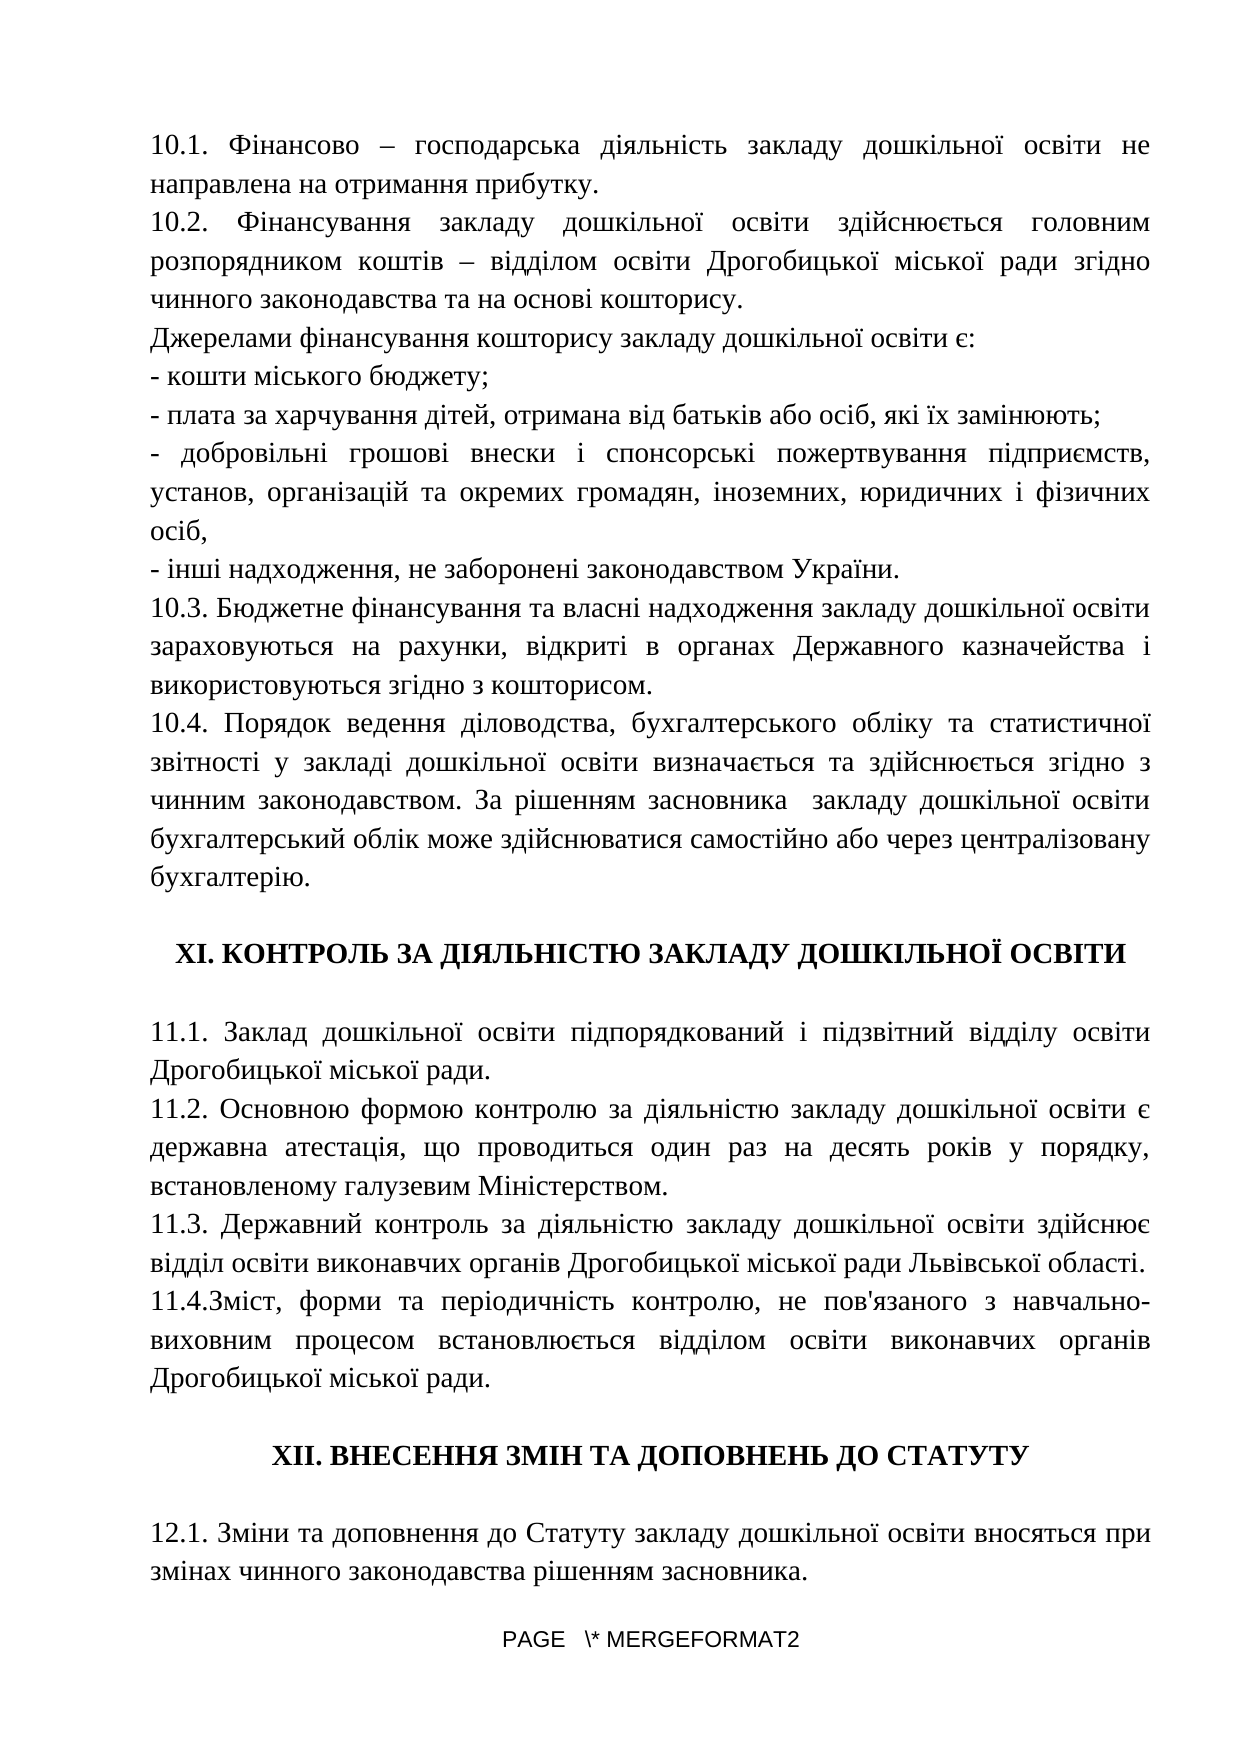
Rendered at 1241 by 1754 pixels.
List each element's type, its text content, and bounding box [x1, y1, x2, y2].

text 11.2. Основною формою контролю за діяльністю закладу дошкільної освіти є державна атестація, що проводиться один раз на десять років у порядку, встановленому галузевим Міністерством. [150, 1091, 1151, 1201]
text - кошти міського бюджету; [150, 358, 1151, 392]
text Джерелами фінансування кошторису закладу дошкільної освіти є: [150, 320, 1151, 353]
text ХІ. КОНТРОЛЬ ЗА ДІЯЛЬНІСТЮ ЗАКЛАДУ ДОШКІЛЬНОЇ ОСВІТИ [150, 937, 1151, 970]
text 10.1. Фінансово – господарська діяльність закладу дошкільної освіти не направлена на отримання прибутку. [150, 127, 1151, 199]
text 10.2. Фінансування закладу дошкільної освіти здійснюється головним розпорядником коштів – відділом освіти Дрогобицької міської ради згідно чинного законодавства та на основі кошторису. [150, 204, 1151, 315]
text 10.3. Бюджетне фінансування та власні надходження закладу дошкільної освіти зараховуються на рахунки, відкриті в органах Державного казначейства і використовуються згідно з кошторисом. [150, 590, 1151, 700]
text 12.1. Зміни та доповнення до Статуту закладу дошкільної освіти вносяться при змінах чинного законодавства рішенням засновника. [150, 1515, 1151, 1587]
text - інші надходження, не заборонені законодавством України. [150, 551, 1151, 585]
text - добровільні грошові внески і спонсорські пожертвування підприємств, установ, організацій та окремих громадян, іноземних, юридичних і фізичних осіб, [150, 436, 1151, 546]
text XІІ. ВНЕСЕННЯ ЗМІН ТА ДОПОВНЕНЬ ДО СТАТУТУ [150, 1438, 1151, 1471]
text 11.4.Зміст, форми та періодичність контролю, не пов'язаного з навчально-виховним процесом встановлюється відділом освіти виконавчих органів Дрогобицької міської ради. [150, 1283, 1151, 1394]
text 11.1. Заклад дошкільної освіти підпорядкований і підзвітний відділу освіти Дрогобицької міської ради. [150, 1014, 1151, 1086]
text 10.4. Порядок ведення діловодства, бухгалтерського обліку та статистичної звітності у закладі дошкільної освіти визначається та здійснюється згідно з чинним законодавством. За рішенням засновника закладу дошкільної освіти бухгалтерський облік може здійснюватися самостійно або через централізовану бухгалтерію. [150, 705, 1151, 893]
text 11.3. Державний контроль за діяльністю закладу дошкільної освіти здійснює відділ освіти виконавчих органів Дрогобицької міської ради Львівської області. [150, 1206, 1151, 1278]
text - плата за харчування дітей, отримана від батьків або осіб, які їх замінюють; [150, 397, 1151, 431]
